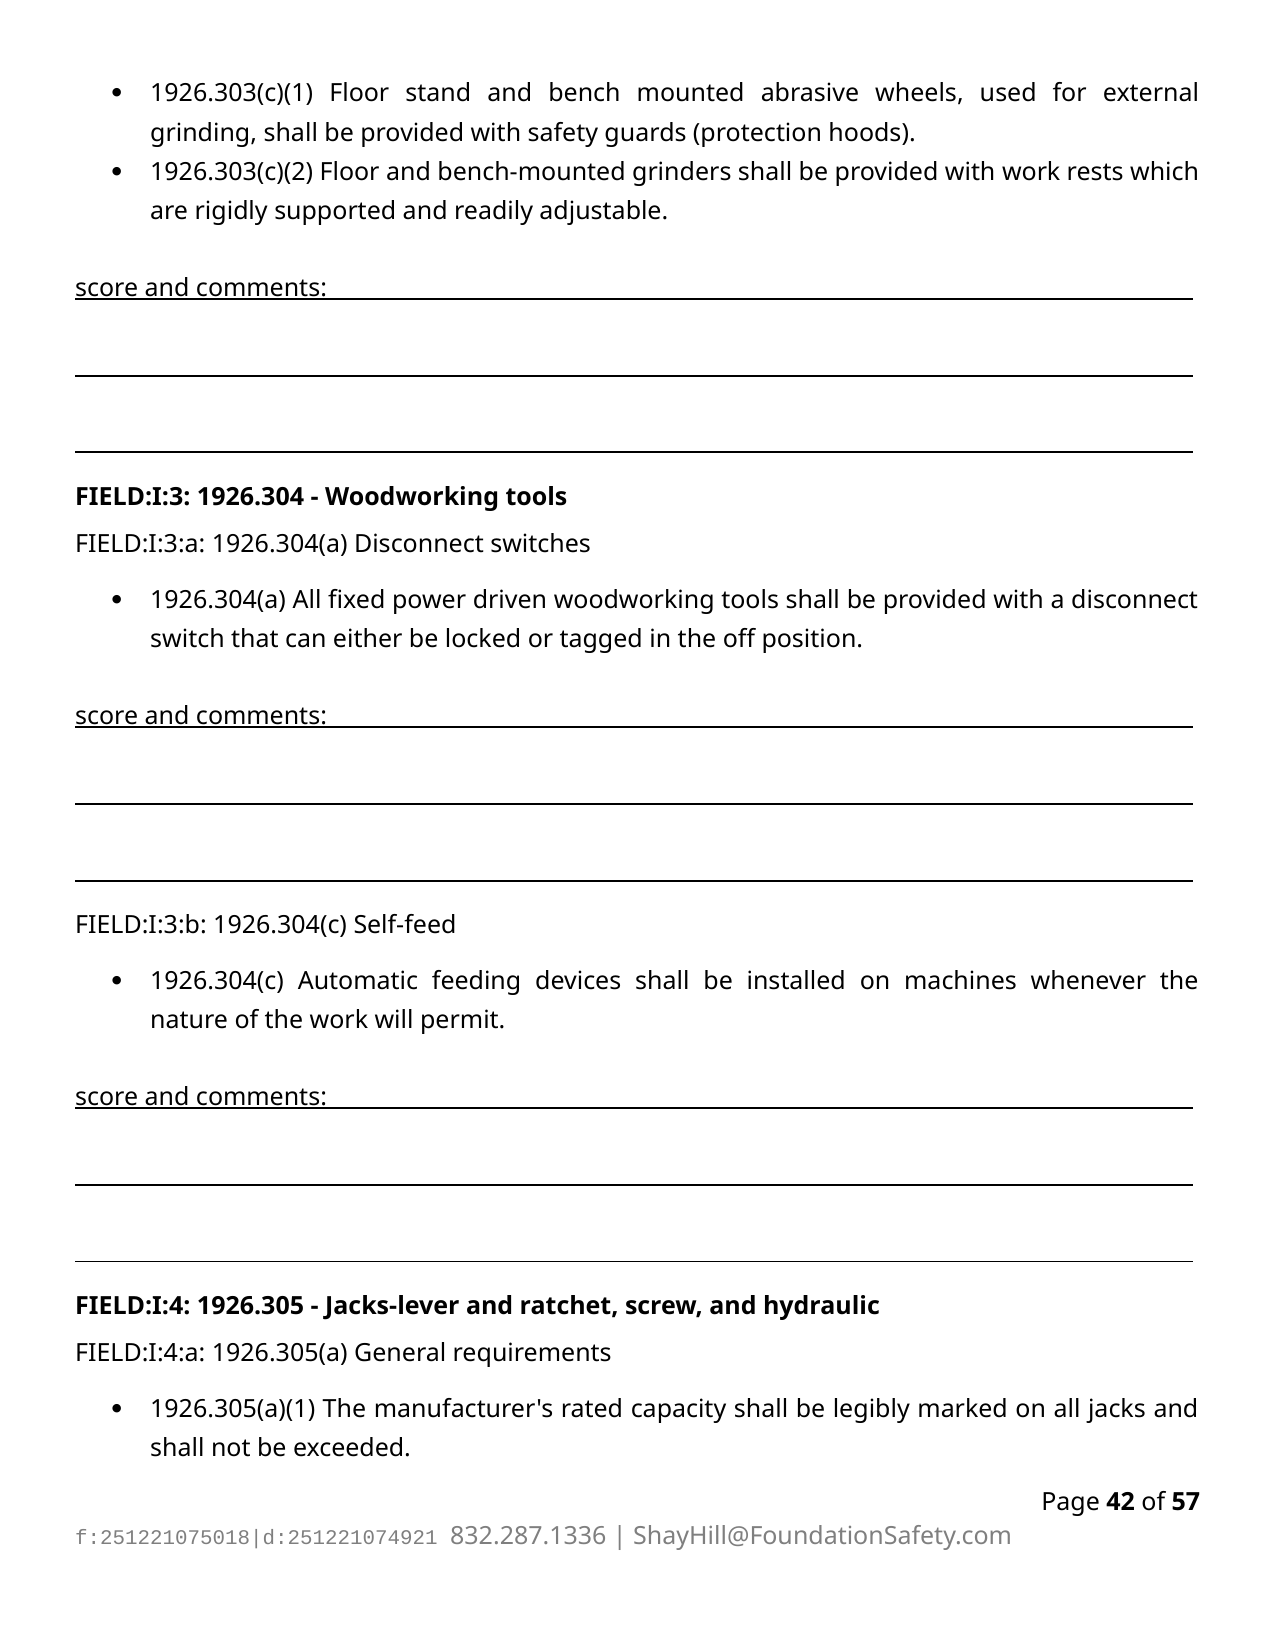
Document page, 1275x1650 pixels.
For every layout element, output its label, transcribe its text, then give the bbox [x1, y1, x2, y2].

subtitle FIELD:I:3: 1926.304 - Woodworking tools [75, 478, 1200, 512]
text FIELD:I:3:a: 1926.304(a) Disconnect switches [75, 526, 1200, 560]
text FIELD:I:3:b: 1926.304(c) Self-feed [75, 907, 1200, 941]
text score and comments: [75, 269, 1200, 303]
list 1926.305(a)(1) The manufacturer's rated capacity shall be legibly marked on all jacks and shall not be exceeded. [112, 1391, 1200, 1464]
text FIELD:I:4:a: 1926.305(a) General requirements [75, 1335, 1200, 1369]
list 1926.304(c) Automatic feeding devices shall be installed on machines whenever the nature of the work will permit. [112, 962, 1200, 1036]
text score and comments: [75, 697, 1200, 732]
subtitle FIELD:I:4: 1926.305 - Jacks-lever and ratchet, screw, and hydraulic [75, 1287, 1200, 1322]
text score and comments: [75, 1078, 1200, 1112]
list 1926.304(a) All fixed power driven woodworking tools shall be provided with a disconnect switch that can either be locked or tagged in the off position. [112, 582, 1200, 655]
list 1926.303(c)(2) Floor and bench-mounted grinders shall be provided with work rests which are rigidly supported and readily adjustable. [112, 153, 1200, 227]
list 1926.303(c)(1) Floor stand and bench mounted abrasive wheels, used for external grinding, shall be provided with safety guards (protection hoods). [112, 75, 1200, 148]
